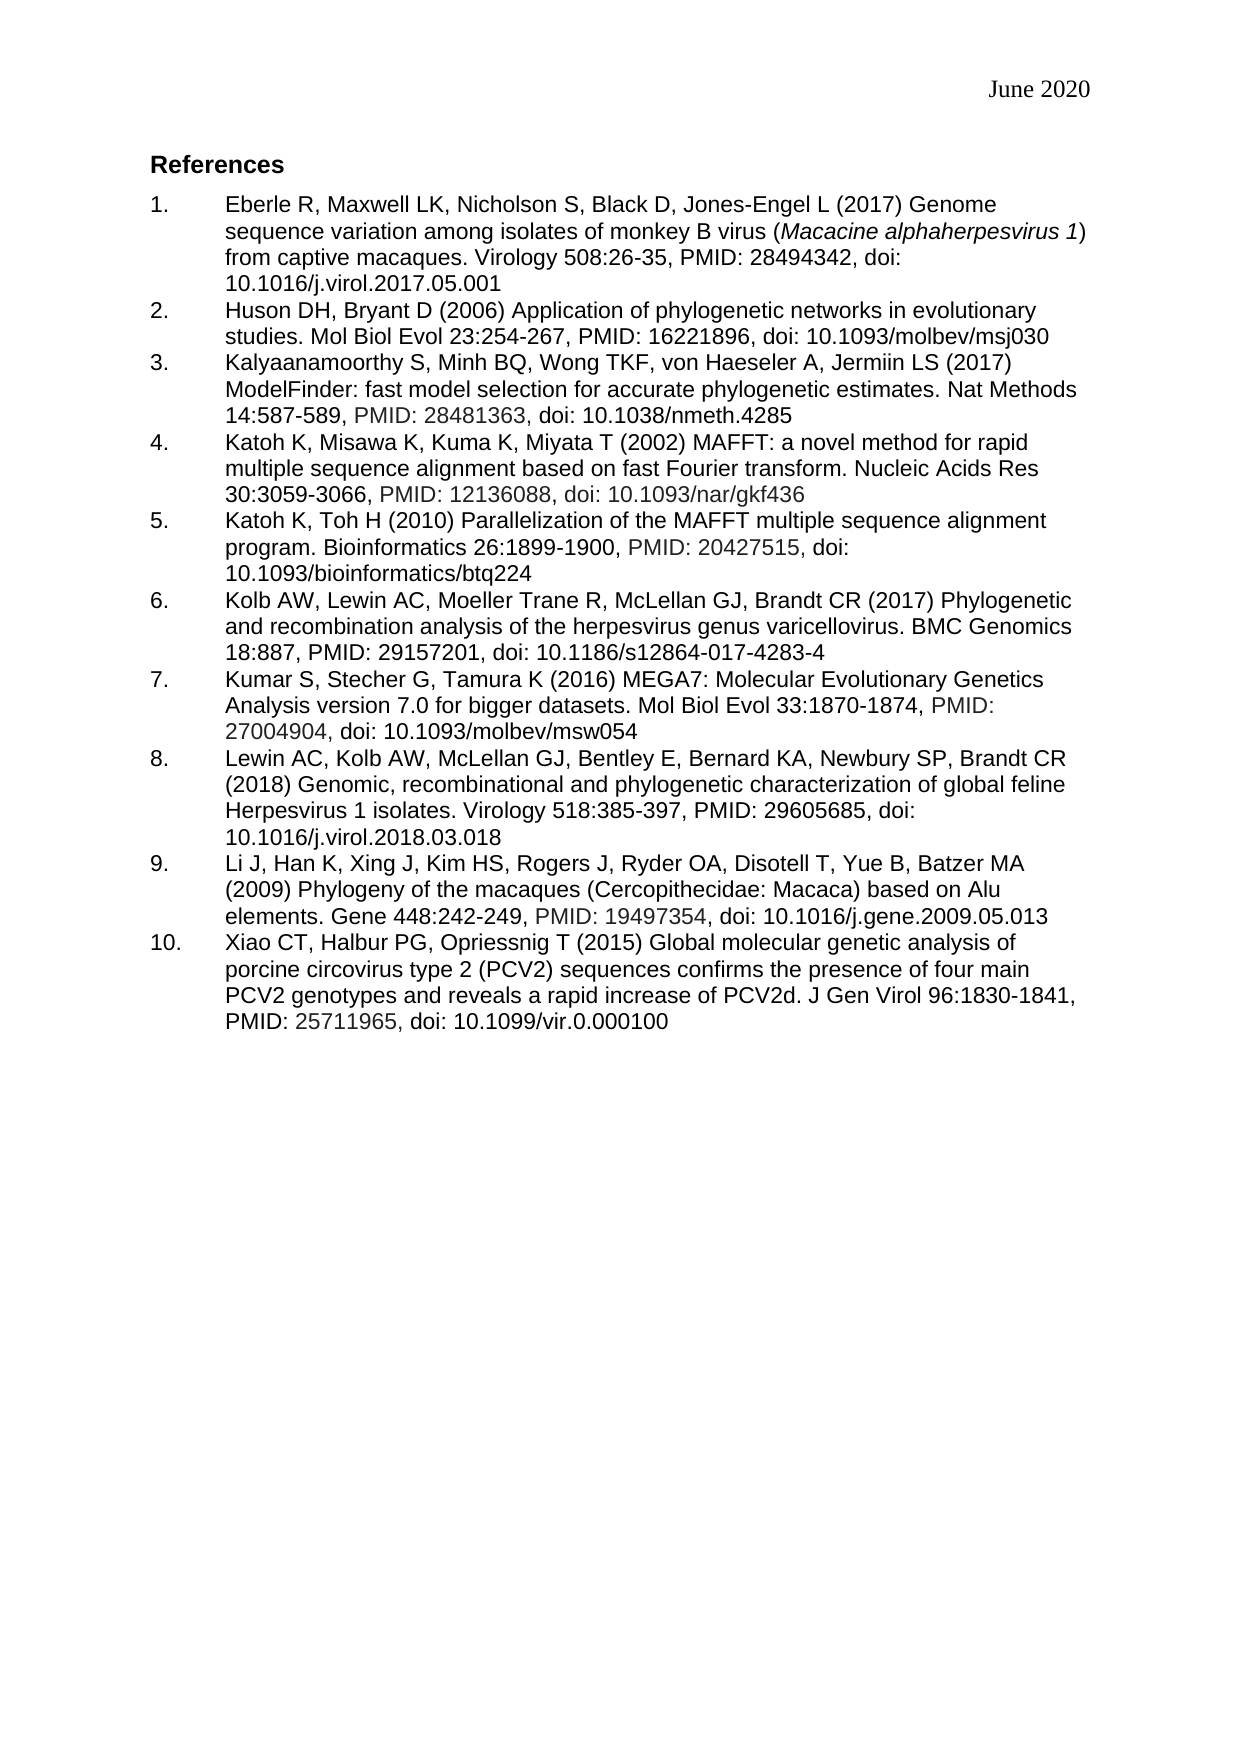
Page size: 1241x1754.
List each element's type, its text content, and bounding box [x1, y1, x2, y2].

text 3. Kalyaanamoorthy S, Minh BQ, Wong TKF, von Haeseler A, Jermiin LS (2017) ModelFinder: fast model selection for accurate phylogenetic estimates. Nat Methods 14:587-589, PMID: 28481363, doi: 10.1038/nmeth.4285 [150, 349, 1090, 428]
text 6. Kolb AW, Lewin AC, Moeller Trane R, McLellan GJ, Brandt CR (2017) Phylogenetic and recombination analysis of the herpesvirus genus varicellovirus. BMC Genomics 18:887, PMID: 29157201, doi: 10.1186/s12864-017-4283-4 [150, 587, 1090, 666]
text 4. Katoh K, Misawa K, Kuma K, Miyata T (2002) MAFFT: a novel method for rapid multiple sequence alignment based on fast Fourier transform. Nucleic Acids Res 30:3059-3066, PMID: 12136088, doi: 10.1093/nar/gkf436 [150, 428, 1090, 507]
text 8. Lewin AC, Kolb AW, McLellan GJ, Bentley E, Bernard KA, Newbury SP, Brandt CR (2018) Genomic, recombinational and phylogenetic characterization of global feline Herpesvirus 1 isolates. Virology 518:385-397, PMID: 29605685, doi: 10.1016/j.virol.2018.03.018 [150, 745, 1090, 850]
text 2. Huson DH, Bryant D (2006) Application of phylogenetic networks in evolutionary studies. Mol Biol Evol 23:254-267, PMID: 16221896, doi: 10.1093/molbev/msj030 [150, 297, 1090, 349]
text References [150, 150, 1090, 179]
text 9. Li J, Han K, Xing J, Kim HS, Rogers J, Ryder OA, Disotell T, Yue B, Batzer MA (2009) Phylogeny of the macaques (Cercopithecidae: Macaca) based on Alu elements. Gene 448:242-249, PMID: 19497354, doi: 10.1016/j.gene.2009.05.013 [150, 850, 1090, 929]
text 1. Eberle R, Maxwell LK, Nicholson S, Black D, Jones-Engel L (2017) Genome sequence variation among isolates of monkey B virus (Macacine alphaherpesvirus 1) from captive macaques. Virology 508:26-35, PMID: 28494342, doi: 10.1016/j.virol.2017.05.001 [150, 191, 1090, 297]
text 5. Katoh K, Toh H (2010) Parallelization of the MAFFT multiple sequence alignment program. Bioinformatics 26:1899-1900, PMID: 20427515, doi: 10.1093/bioinformatics/btq224 [150, 507, 1090, 587]
text 7. Kumar S, Stecher G, Tamura K (2016) MEGA7: Molecular Evolutionary Genetics Analysis version 7.0 for bigger datasets. Mol Biol Evol 33:1870-1874, PMID: 27004904, doi: 10.1093/molbev/msw054 [150, 666, 1090, 745]
text 10. Xiao CT, Halbur PG, Opriessnig T (2015) Global molecular genetic analysis of porcine circovirus type 2 (PCV2) sequences confirms the presence of four main PCV2 genotypes and reveals a rapid increase of PCV2d. J Gen Virol 96:1830-1841, PMID: 25711965, doi: 10.1099/vir.0.000100 [150, 929, 1090, 1034]
